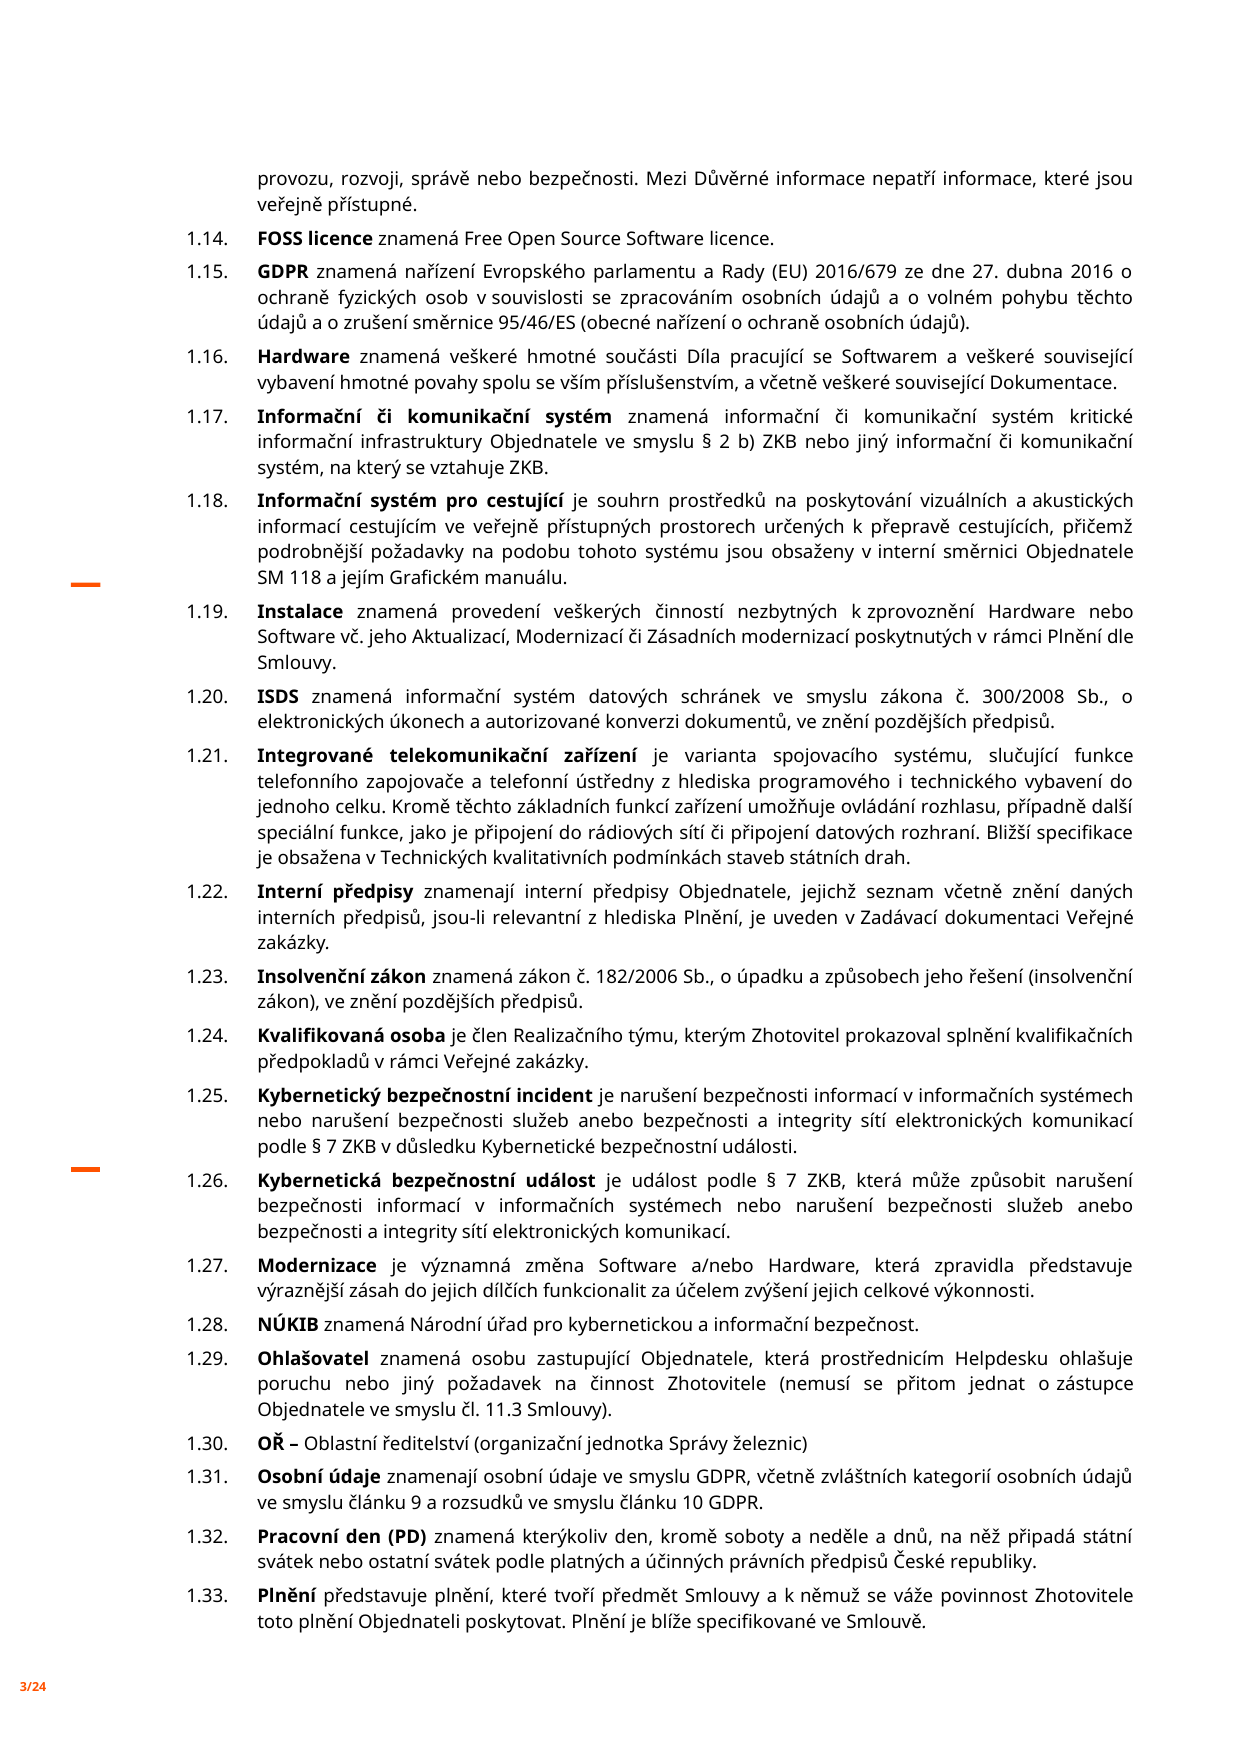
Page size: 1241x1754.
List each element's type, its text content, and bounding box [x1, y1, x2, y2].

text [186, 165, 1134, 216]
text OŘ – Oblastní ředitelství (organizační jednotka Správy železnic) [186, 1430, 1134, 1456]
text Informační či komunikační systém znamená informační či komunikační systém kritické informační infrastruktury Objednatele ve smyslu § 2 b) ZKB nebo jiný informační či komunikační systém, na který se vztahuje ZKB. [186, 403, 1134, 479]
text Informační systém pro cestující je souhrn prostředků na poskytování vizuálních a akustických informací cestujícím ve veřejně přístupných prostorech určených k přepravě cestujících, přičemž podrobnější požadavky na podobu tohoto systému jsou obsaženy v interní směrnici Objednatele SM 118 a jejím Grafickém manuálu. [186, 488, 1134, 590]
text Instalace znamená provedení veškerých činností nezbytných k zprovoznění Hardware nebo Software vč. jeho Aktualizací, Modernizací či Zásadních modernizací poskytnutých v rámci Plnění dle Smlouvy. [186, 598, 1134, 675]
text Ohlašovatel znamená osobu zastupující Objednatele, která prostřednicím Helpdesku ohlašuje poruchu nebo jiný požadavek na činnost Zhotovitele (nemusí se přitom jednat o zástupce Objednatele ve smyslu čl. 11.3 Smlouvy). [186, 1345, 1134, 1422]
text Plnění představuje plnění, které tvoří předmět Smlouvy a k němuž se váže povinnost Zhotovitele toto plnění Objednateli poskytovat. Plnění je blíže specifikované ve Smlouvě. [186, 1583, 1134, 1634]
text Pracovní den (PD) znamená kterýkoliv den, kromě soboty a neděle a dnů, na něž připadá státní svátek nebo ostatní svátek podle platných a účinných právních předpisů České republiky. [186, 1523, 1134, 1574]
text Insolvenční zákon znamená zákon č. 182/2006 Sb., o úpadku a způsobech jeho řešení (insolvenční zákon), ve znění pozdějších předpisů. [186, 963, 1134, 1014]
text NÚKIB znamená Národní úřad pro kybernetickou a informační bezpečnost. [186, 1311, 1134, 1337]
text Kybernetický bezpečnostní incident je narušení bezpečnosti informací v informačních systémech nebo narušení bezpečnosti služeb anebo bezpečnosti a integrity sítí elektronických komunikací podle § 7 ZKB v důsledku Kybernetické bezpečnostní události. [186, 1082, 1134, 1159]
text GDPR znamená nařízení Evropského parlamentu a Rady (EU) 2016/679 ze dne 27. dubna 2016 o ochraně fyzických osob v souvislosti se zpracováním osobních údajů a o volném pohybu těchto údajů a o zrušení směrnice 95/46/ES (obecné nařízení o ochraně osobních údajů). [186, 259, 1134, 335]
text FOSS licence znamená Free Open Source Software licence. [186, 225, 1134, 250]
text Modernizace je významná změna Software a/nebo Hardware, která zpravidla představuje výraznější zásah do jejich dílčích funkcionalit za účelem zvýšení jejich celkové výkonnosti. [186, 1252, 1134, 1303]
text Kybernetická bezpečnostní událost je událost podle § 7 ZKB, která může způsobit narušení bezpečnosti informací v informačních systémech nebo narušení bezpečnosti služeb anebo bezpečnosti a integrity sítí elektronických komunikací. [186, 1167, 1134, 1243]
text Interní předpisy znamenají interní předpisy Objednatele, jejichž seznam včetně znění daných interních předpisů, jsou-li relevantní z hlediska Plnění, je uveden v Zadávací dokumentaci Veřejné zakázky. [186, 878, 1134, 955]
text ISDS znamená informační systém datových schránek ve smyslu zákona č. 300/2008 Sb., o elektronických úkonech a autorizované konverzi dokumentů, ve znění pozdějších předpisů. [186, 683, 1134, 734]
text Osobní údaje znamenají osobní údaje ve smyslu GDPR, včetně zvláštních kategorií osobních údajů ve smyslu článku 9 a rozsudků ve smyslu článku 10 GDPR. [186, 1464, 1134, 1515]
text Kvalifikovaná osoba je člen Realizačního týmu, kterým Zhotovitel prokazoval splnění kvalifikačních předpokladů v rámci Veřejné zakázky. [186, 1023, 1134, 1074]
text Hardware znamená veškeré hmotné součásti Díla pracující se Softwarem a veškeré související vybavení hmotné povahy spolu se vším příslušenstvím, a včetně veškeré související Dokumentace. [186, 343, 1134, 394]
text Integrované telekomunikační zařízení je varianta spojovacího systému, slučující funkce telefonního zapojovače a telefonní ústředny z hlediska programového i technického vybavení do jednoho celku. Kromě těchto základních funkcí zařízení umožňuje ovládání rozhlasu, případně další speciální funkce, jako je připojení do rádiových sítí či připojení datových rozhraní. Bližší specifikace je obsažena v Technických kvalitativních podmínkách staveb státních drah. [186, 742, 1134, 870]
